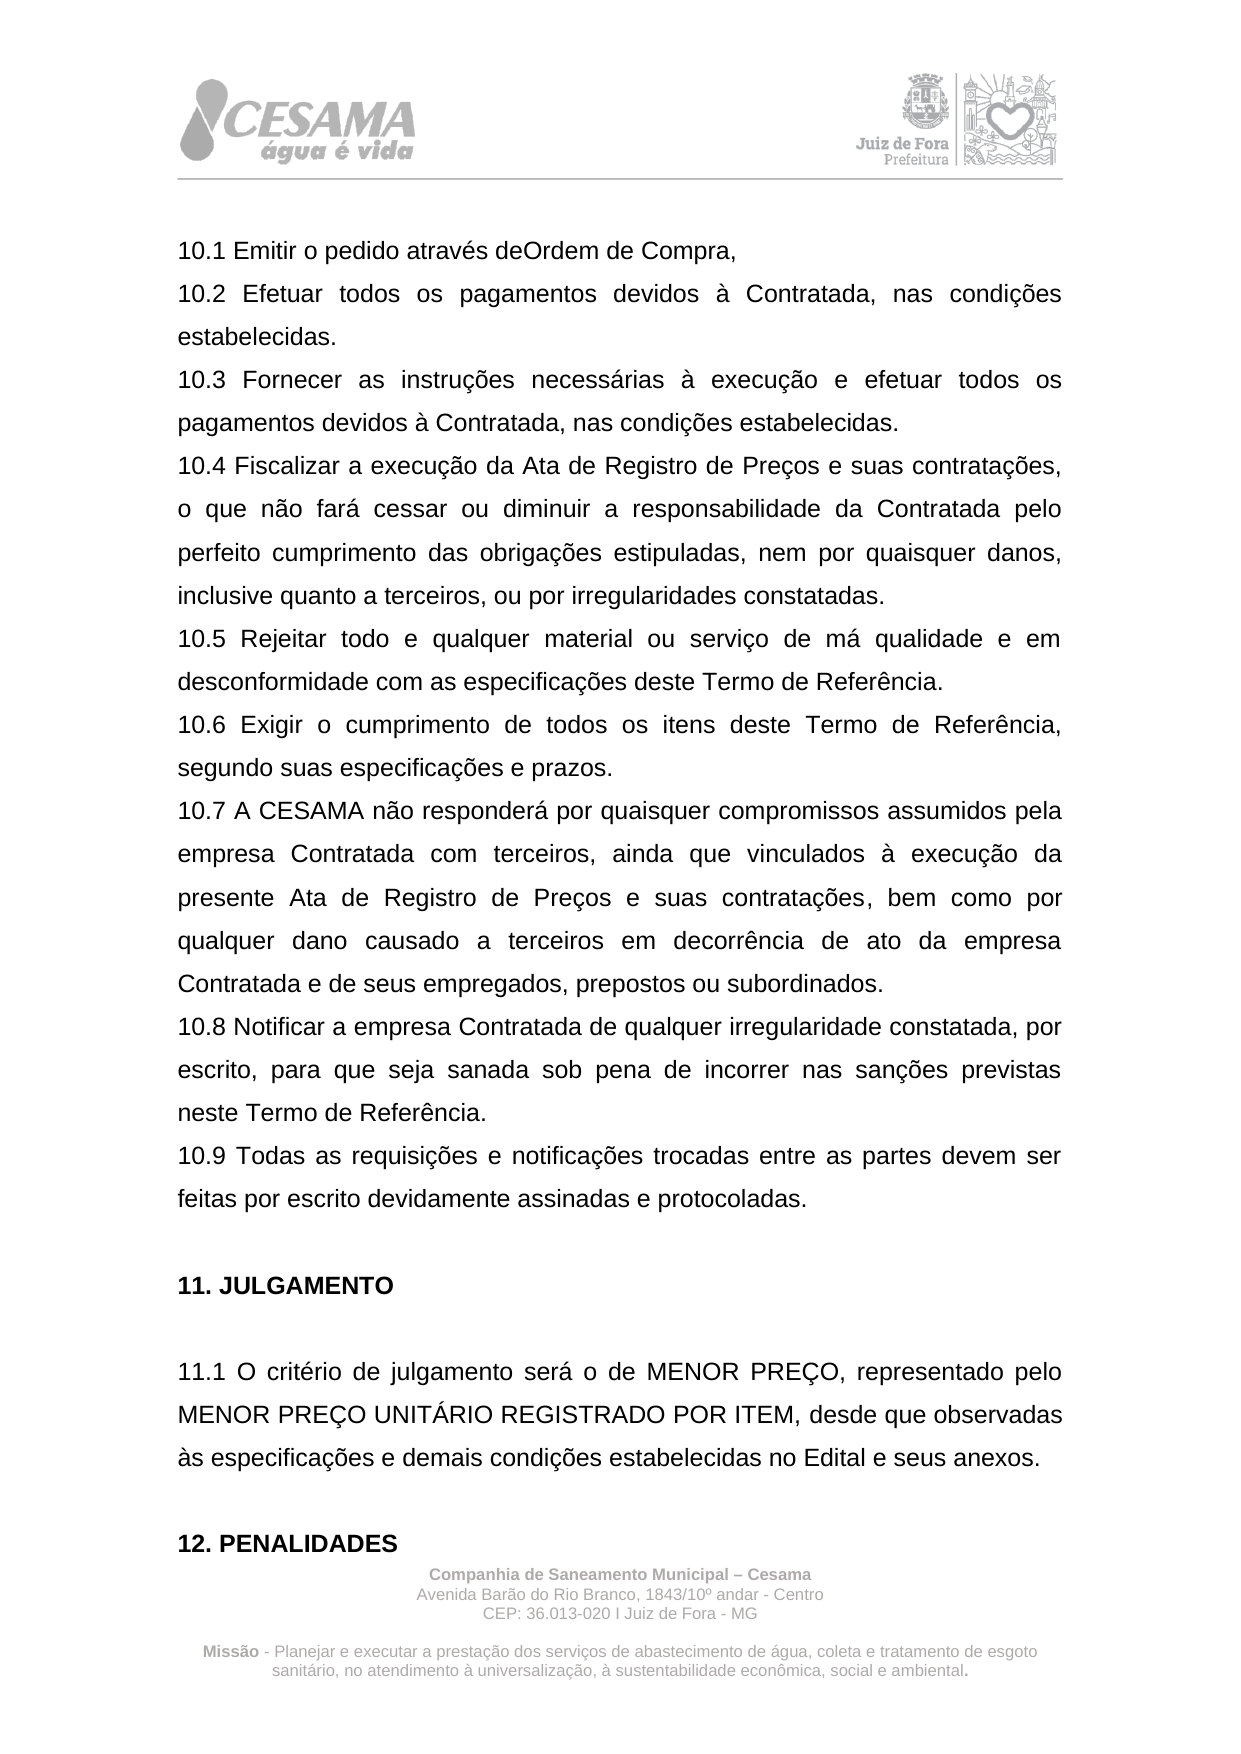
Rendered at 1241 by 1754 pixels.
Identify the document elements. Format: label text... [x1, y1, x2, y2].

text 11. JULGAMENTO [177, 1271, 1063, 1299]
text 10.4 Fiscalizar a execução da Ata de Registro de Preços e suas contratações, o que não fará cessar ou diminuir a responsabilidade da Contratada pelo perfeito cumprimento das obrigações estipuladas, nem por quaisquer danos, inclusive quanto a terceiros, ou por irregularidades constatadas. [177, 451, 1063, 609]
text 10.9 Todas as requisições e notificações trocadas entre as partes devem ser feitas por escrito devidamente assinadas e protocoladas. [177, 1141, 1063, 1213]
picture [177, 73, 1064, 180]
text 10.6 Exigir o cumprimento de todos os itens deste Termo de Referência, segundo suas especificações e prazos. [177, 710, 1063, 782]
text 10.2 Efetuar todos os pagamentos devidos à Contratada, nas condições estabelecidas. [177, 279, 1063, 351]
text 12. PENALIDADES [177, 1529, 1063, 1558]
text 10.7 A CESAMA não responderá por quaisquer compromissos assumidos pela empresa Contratada com terceiros, ainda que vinculados à execução da presente Ata de Registro de Preços e suas contratações, bem como por qualquer dano causado a terceiros em decorrência de ato da empresa Contratada e de seus empregados, prepostos ou subordinados. [177, 796, 1063, 997]
text 10.8 Notificar a empresa Contratada de qualquer irregularidade constatada, por escrito, para que seja sanada sob pena de incorrer nas sanções previstas neste Termo de Referência. [177, 1012, 1063, 1127]
text 10.3 Fornecer as instruções necessárias à execução e efetuar todos os pagamentos devidos à Contratada, nas condições estabelecidas. [177, 365, 1063, 437]
text 10.5 Rejeitar todo e qualquer material ou serviço de má qualidade e em desconformidade com as especificações deste Termo de Referência. [177, 624, 1063, 696]
text 10.1 Emitir o pedido através deOrdem de Compra, [177, 236, 1063, 264]
text 11.1 O critério de julgamento será o de MENOR PREÇO, representado pelo MENOR PREÇO UNITÁRIO REGISTRADO POR ITEM, desde que observadas às especificações e demais condições estabelecidas no Edital e seus anexos. [177, 1357, 1063, 1472]
